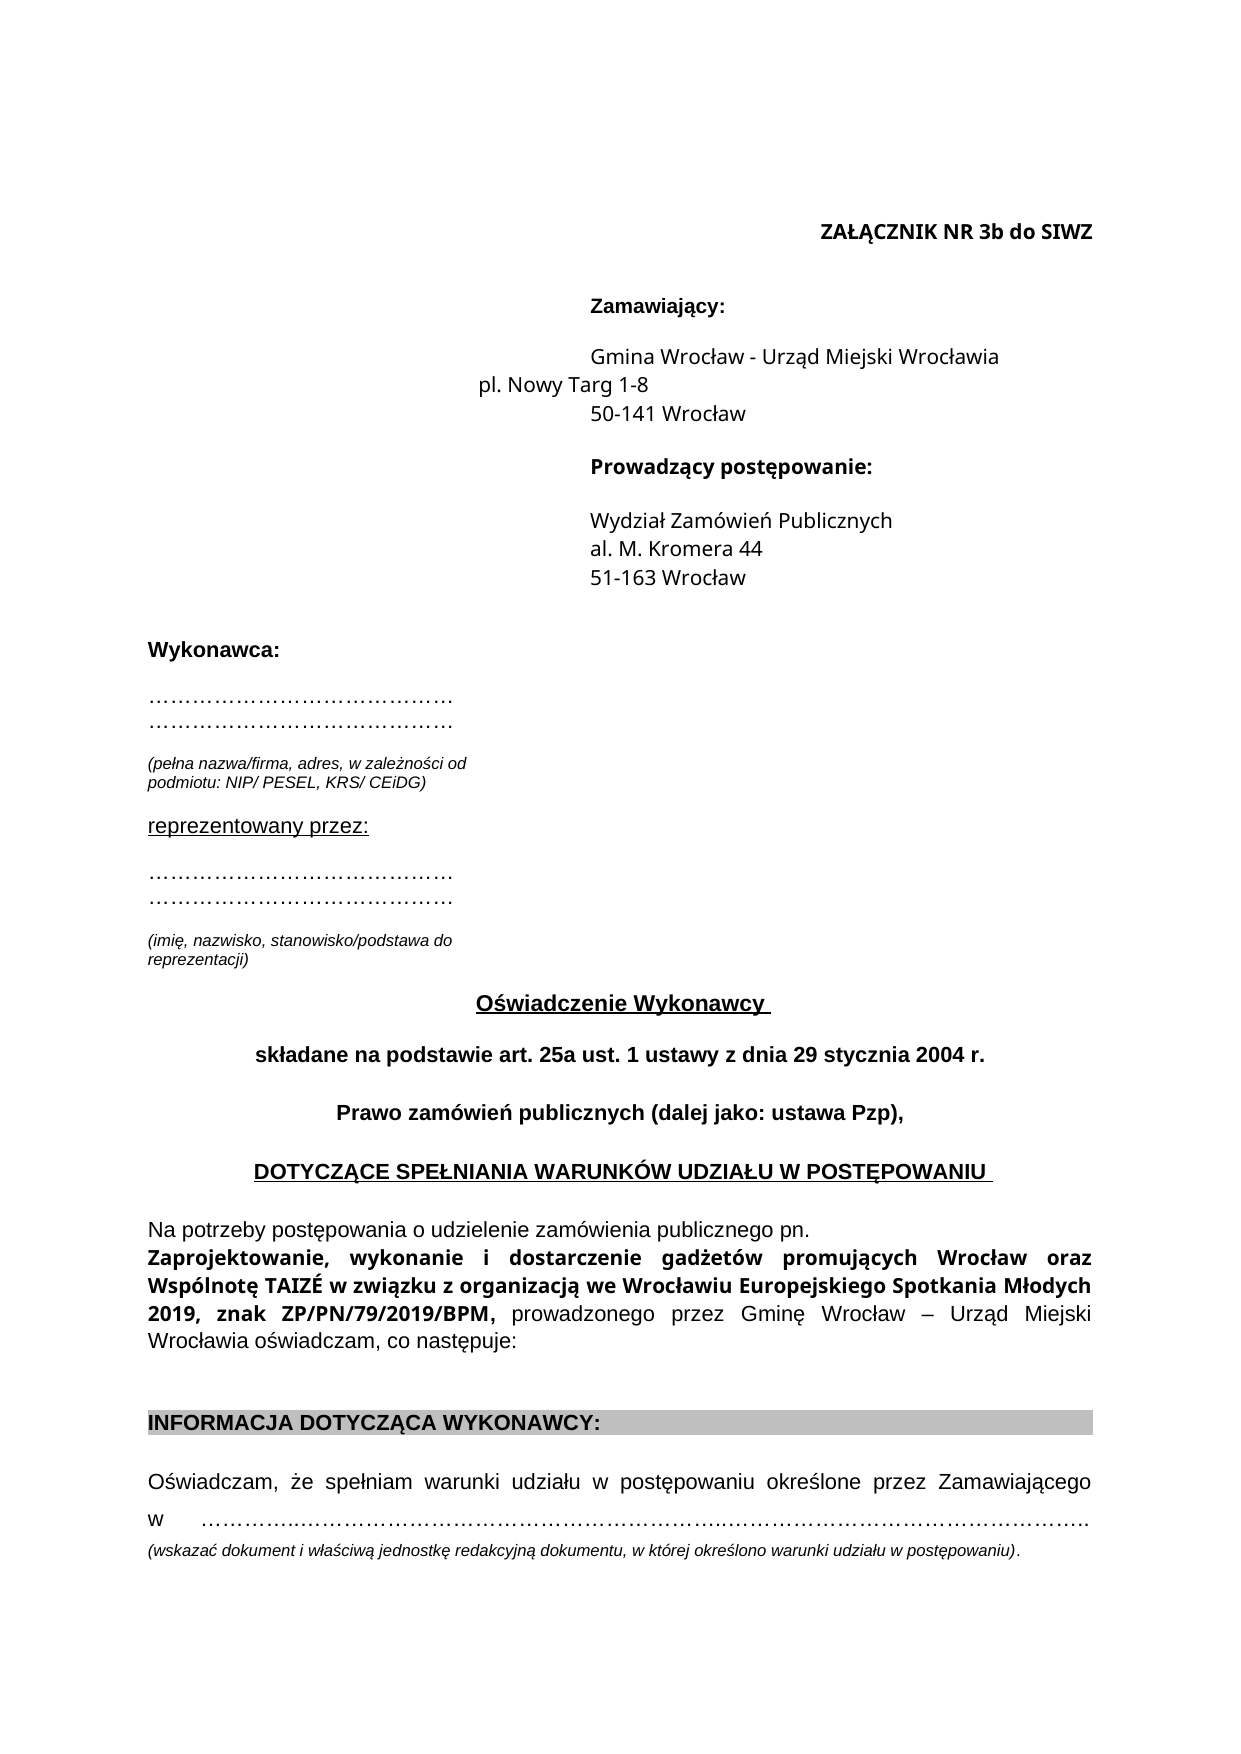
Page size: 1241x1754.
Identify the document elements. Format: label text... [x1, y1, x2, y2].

text (pełna nazwa/firma, adres, w zależności od podmiotu: NIP/ PESEL, KRS/ CEiDG) [148, 754, 472, 792]
text 51-163 Wrocław [516, 563, 1093, 591]
text składane na podstawie art. 25a ust. 1 ustawy z dnia 29 stycznia 2004 r. [148, 1041, 1093, 1067]
text Na potrzeby postępowania o udzielenie zamówienia publicznego pn. [148, 1217, 1093, 1243]
text Prawo zamówień publicznych (dalej jako: ustawa Pzp), [148, 1100, 1093, 1125]
text Oświadczam, że spełniam warunki udziału w postępowaniu określone przez Zamawiającego w …………..…………………………………………………..…………………………………………..(wskazać dokument i właściwą jednostkę redakcyjną dokumentu, w której określono warunki udziału w postępowaniu). [148, 1468, 1093, 1560]
text INFORMACJA DOTYCZĄCA WYKONAWCY: [148, 1410, 1093, 1435]
text Oświadczenie Wykonawcy [148, 989, 1093, 1016]
text Gmina Wrocław - Urząd Miejski Wrocławia [590, 342, 1093, 371]
text pl. Nowy Targ 1-8 [148, 371, 1093, 399]
text Wydział Zamówień Publicznych [516, 506, 1093, 534]
text al. M. Kromera 44 [516, 534, 1093, 563]
text Wykonawca: [148, 637, 1093, 662]
text ………………………………………………………………………… [148, 683, 472, 733]
text (imię, nazwisko, stanowisko/podstawa do reprezentacji) [148, 930, 472, 969]
text Zamawiający: [516, 294, 1093, 318]
text DOTYCZĄCE SPEŁNIANIA WARUNKÓW UDZIAŁU W POSTĘPOWANIU [148, 1159, 1093, 1184]
text Zaprojektowanie, wykonanie i dostarczenie gadżetów promujących Wrocław oraz Wspólnotę TAIZÉ w związku z organizacją we Wrocławiu Europejskiego Spotkania Młodych 2019, znak ZP/PN/79/2019/BPM, prowadzonego przez Gminę Wrocław – Urząd Miejski Wrocławia oświadczam, co następuje: [148, 1243, 1093, 1353]
text ………………………………………………………………………… [148, 859, 472, 909]
text reprezentowany przez: [148, 813, 1093, 838]
subtitle ZAŁĄCZNIK NR 3b do SIWZ [148, 217, 1093, 245]
text 50-141 Wrocław [516, 399, 1093, 427]
text Prowadzący postępowanie: [516, 452, 1093, 481]
